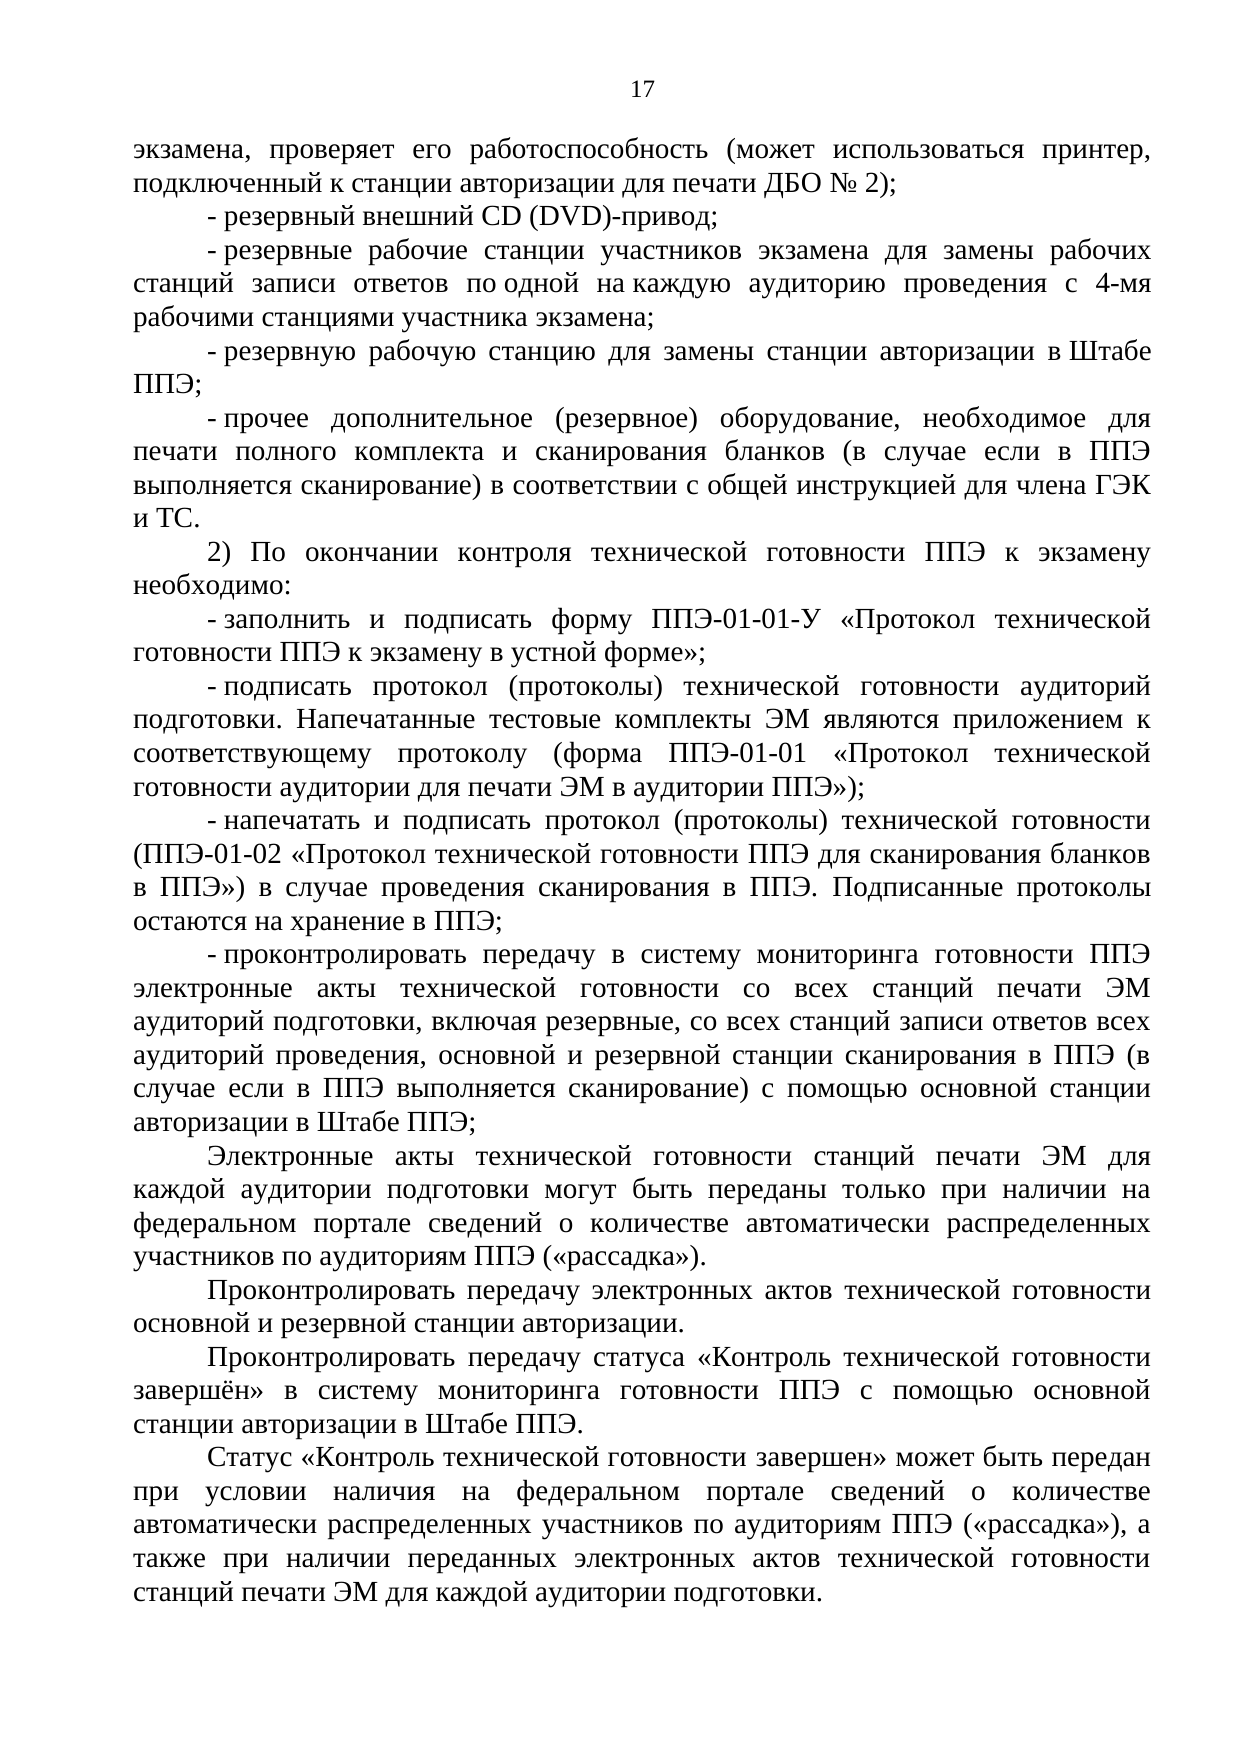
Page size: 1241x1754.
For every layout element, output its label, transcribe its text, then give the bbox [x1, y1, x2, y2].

text - проконтролировать передачу в систему мониторинга готовности ППЭ электронные акты технической готовности со всех станций печати ЭМ аудиторий подготовки, включая резервные, со всех станций записи ответов всех аудиторий проведения, основной и резервной станции сканирования в ППЭ (в случае если в ППЭ выполняется сканирование) с помощью основной станции авторизации в Штабе ППЭ; [133, 936, 1152, 1138]
text Статус «Контроль технической готовности завершен» может быть передан при условии наличия на федеральном портале сведений о количестве автоматически распределенных участников по аудиториям ППЭ («рассадка»), а также при наличии переданных электронных актов технической готовности станций печати ЭМ для каждой аудитории подготовки. [133, 1439, 1152, 1607]
text Проконтролировать передачу электронных актов технической готовности основной и резервной станции авторизации. [133, 1272, 1152, 1339]
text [133, 131, 1152, 198]
text Проконтролировать передачу статуса «Контроль технической готовности завершён» в систему мониторинга готовности ППЭ с помощью основной станции авторизации в Штабе ППЭ. [133, 1339, 1152, 1439]
text - напечатать и подписать протокол (протоколы) технической готовности (ППЭ-01-02 «Протокол технической готовности ППЭ для сканирования бланков в ППЭ») в случае проведения сканирования в ППЭ. Подписанные протоколы остаются на хранение в ППЭ; [133, 802, 1152, 936]
text 2) По окончании контроля технической готовности ППЭ к экзамену необходимо: [133, 534, 1152, 601]
text - прочее дополнительное (резервное) оборудование, необходимое для печати полного комплекта и сканирования бланков (в случае если в ППЭ выполняется сканирование) в соответствии с общей инструкцией для члена ГЭК и ТС. [133, 400, 1152, 534]
text - резервную рабочую станцию для замены станции авторизации в Штабе ППЭ; [133, 333, 1152, 400]
text - подписать протокол (протоколы) технической готовности аудиторий подготовки. Напечатанные тестовые комплекты ЭМ являются приложением к соответствующему протоколу (форма ППЭ-01-01 «Протокол технической готовности аудитории для печати ЭМ в аудитории ППЭ»); [133, 668, 1152, 802]
text Электронные акты технической готовности станций печати ЭМ для каждой аудитории подготовки могут быть переданы только при наличии на федеральном портале сведений о количестве автоматически распределенных участников по аудиториям ППЭ («рассадка»). [133, 1138, 1152, 1272]
text - заполнить и подписать форму ППЭ-01-01-У «Протокол технической готовности ППЭ к экзамену в устной форме»; [133, 601, 1152, 668]
text - резервный внешний CD (DVD)-привод; [133, 198, 1152, 232]
text - резервные рабочие станции участников экзамена для замены рабочих станций записи ответов по одной на каждую аудиторию проведения с 4-мя рабочими станциями участника экзамена; [133, 232, 1152, 333]
